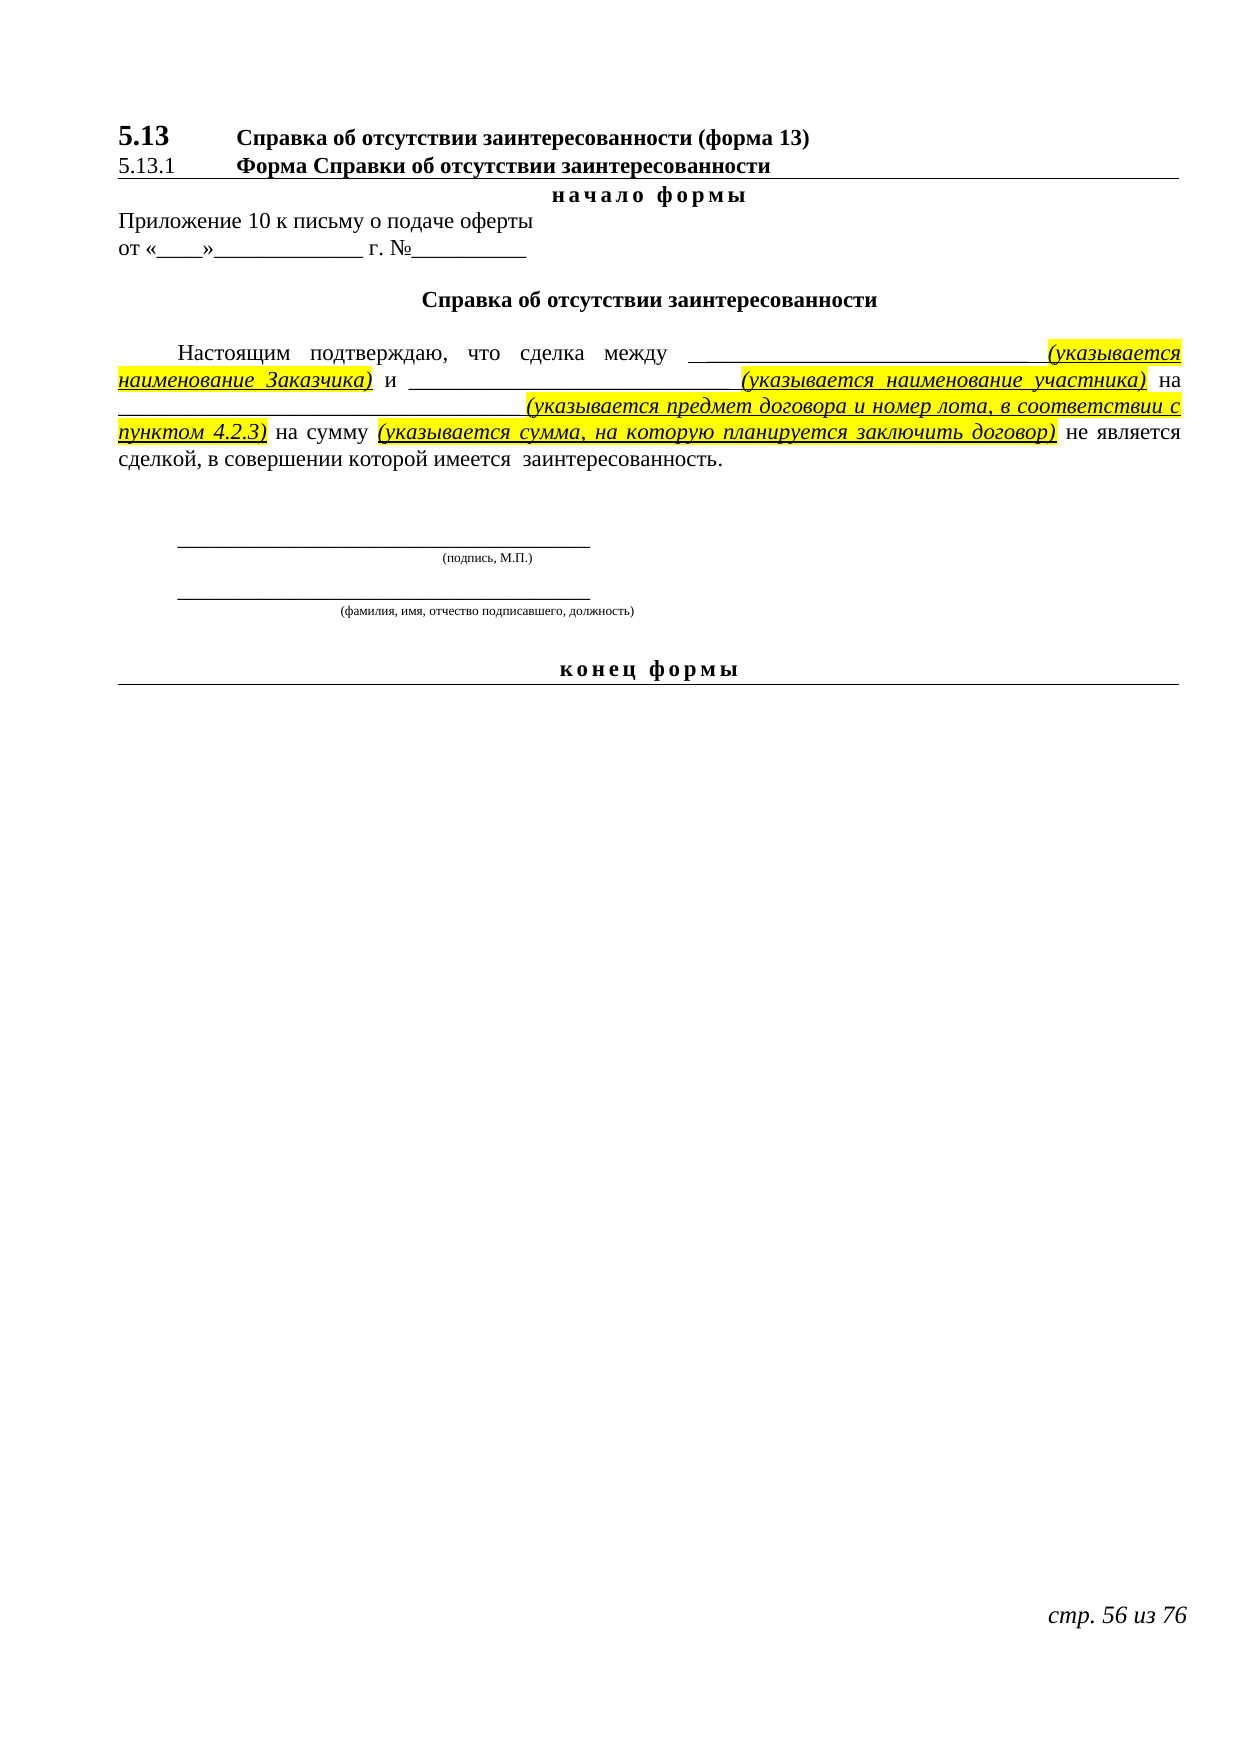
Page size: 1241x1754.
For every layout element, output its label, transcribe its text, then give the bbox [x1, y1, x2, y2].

subtitle Справка об отсутствии заинтересованности (форма 13) [118, 118, 1181, 152]
text (подпись, М.П.) [118, 550, 797, 576]
text Справка об отсутствии заинтересованности [118, 287, 1181, 313]
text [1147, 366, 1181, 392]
text (фамилия, имя, отчество подписавшего, должность) [118, 603, 797, 629]
text Приложение 10 к письму о подаче оферты от «____»_____________ г. №__________ [118, 207, 1181, 260]
text Настоящим подтверждаю, что сделка между ____________________________ (указывается наименование Заказчика) и ____________________________ (указывается наименование участника) на ___________________________________ (указывается предмет договора и номер лота, в соответствии с пунктом 4.2.3) на сумму (указывается сумма, на которую планируется заключить договор) не является сделкой, в совершении которой имеется заинтересованность. [118, 339, 1048, 415]
text начало формы [118, 179, 1179, 207]
text Настоящим подтверждаю, что сделка между ____________________________ (указывается наименование Заказчика) и ____________________________ (указывается наименование участника) на ___________________________________ (указывается предмет договора и номер лота, в соответствии с пунктом 4.2.3) на сумму (указывается сумма, на которую планируется заключить договор) не является сделкой, в совершении которой имеется заинтересованность. [118, 416, 1181, 471]
text конец формы [118, 656, 1179, 684]
list Форма Справки об отсутствии заинтересованности [118, 152, 1181, 178]
text ____________________________________ [118, 524, 1181, 550]
text ____________________________________ [118, 576, 1181, 603]
